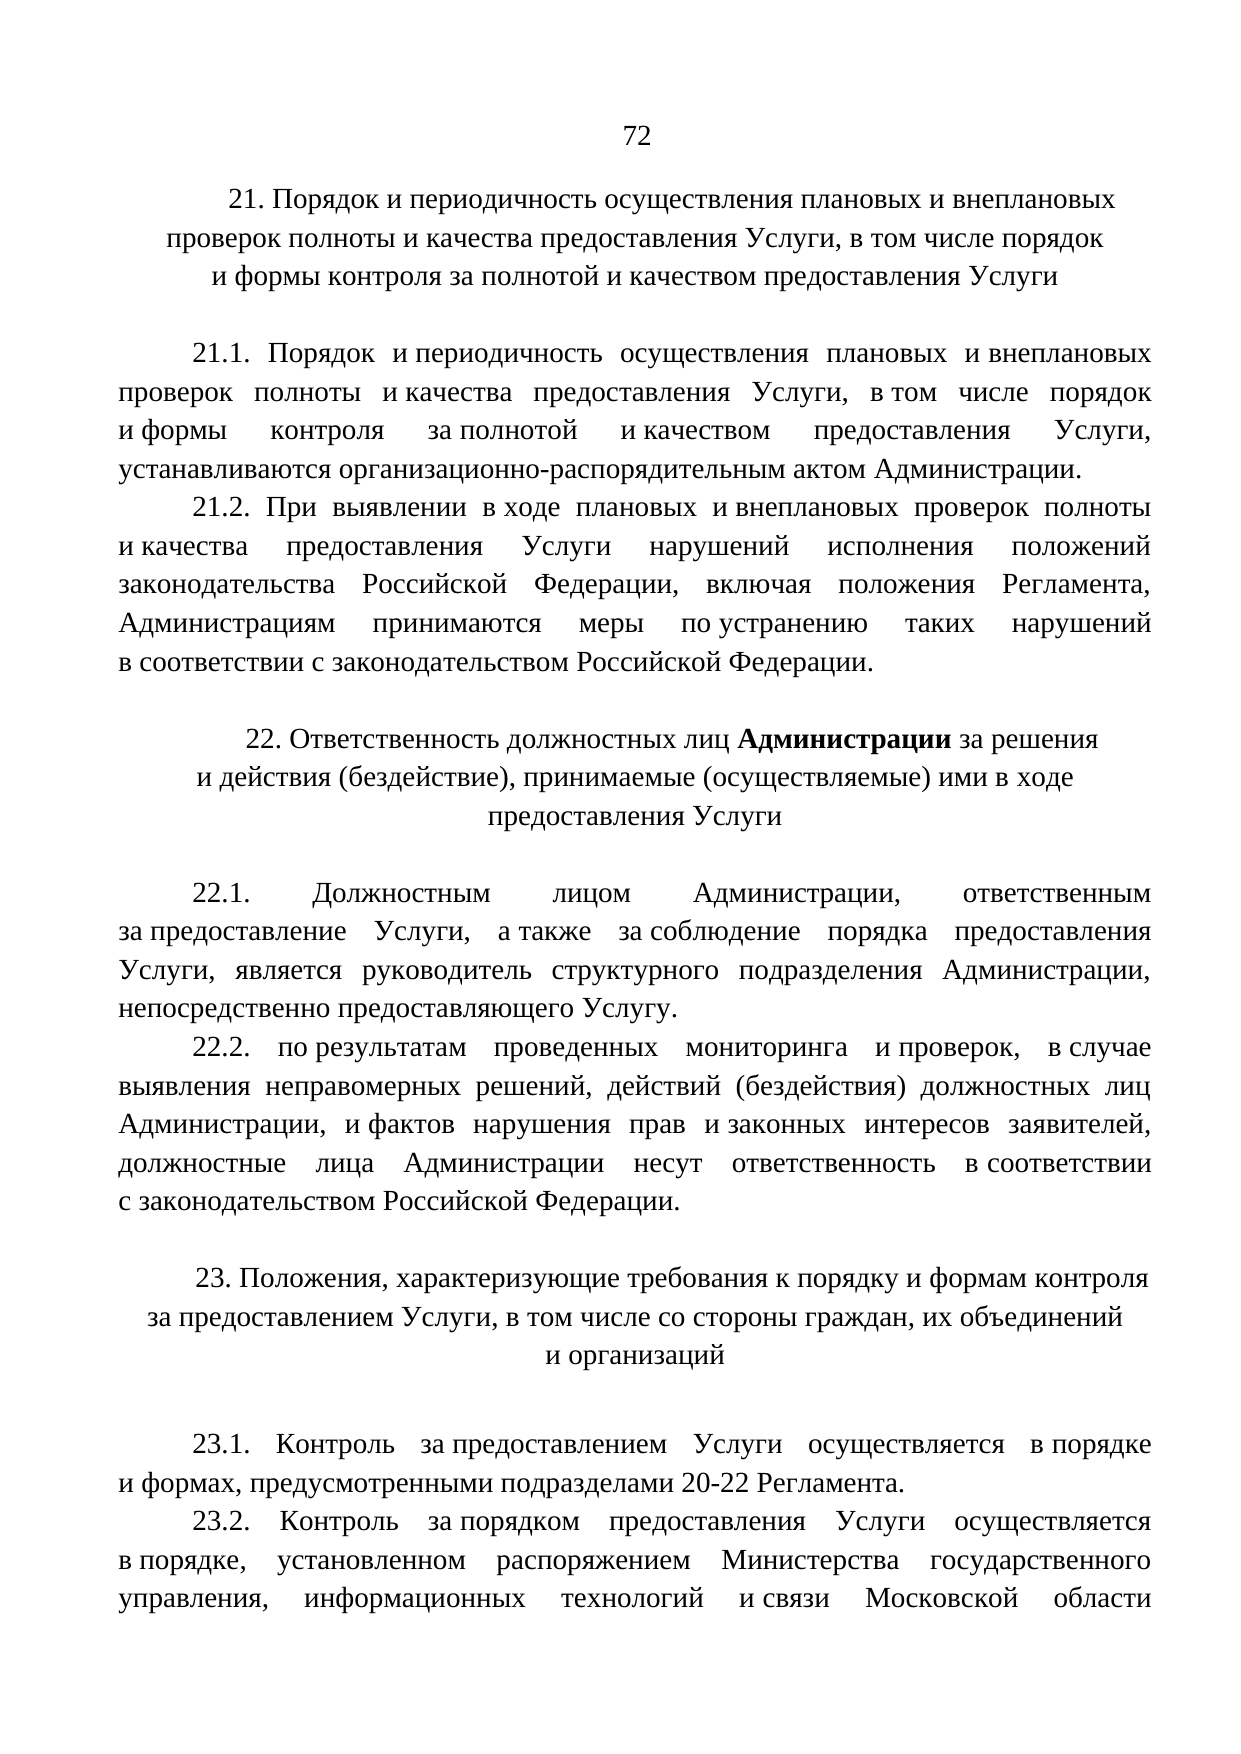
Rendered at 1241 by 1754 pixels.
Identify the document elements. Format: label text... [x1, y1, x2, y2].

text 22.1. Должностным лицом Администрации, ответственным за предоставление Услуги, а также за соблюдение порядка предоставления Услуги, является руководитель структурного подразделения Администрации, непосредственно предоставляющего Услугу. [118, 875, 1152, 1024]
subtitle 21. Порядок и периодичность осуществления плановых и внеплановых проверок полноты и качества предоставления Услуги, в том числе порядок и формы контроля за полнотой и качеством предоставления Услуги [118, 181, 1152, 292]
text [118, 1503, 1152, 1614]
text 23.1. Контроль за предоставлением Услуги осуществляется в порядке и формах, предусмотренными подразделами 20-22 Регламента. [118, 1426, 1152, 1498]
text 21.2. При выявлении в ходе плановых и внеплановых проверок полноты и качества предоставления Услуги нарушений исполнения положений законодательства Российской Федерации, включая положения Регламента, Администрациям принимаются меры по устранению таких нарушений в соответствии с законодательством Российской Федерации. [118, 489, 1152, 677]
subtitle 22. Ответственность должностных лиц Администрации за решения и действия (бездействие), принимаемые (осуществляемые) ими в ходе предоставления Услуги [118, 721, 1152, 831]
subtitle 23. Положения, характеризующие требования к порядку и формам контроля за предоставлением Услуги, в том числе со стороны граждан, их объединений и организаций [118, 1260, 1152, 1371]
text 21.1. Порядок и периодичность осуществления плановых и внеплановых проверок полноты и качества предоставления Услуги, в том числе порядок и формы контроля за полнотой и качеством предоставления Услуги, устанавливаются организационно-распорядительным актом Администрации. [118, 335, 1152, 484]
text 22.2. по результатам проведенных мониторинга и проверок, в случае выявления неправомерных решений, действий (бездействия) должностных лиц Администрации, и фактов нарушения прав и законных интересов заявителей, должностные лица Администрации несут ответственность в соответствии с законодательством Российской Федерации. [118, 1029, 1152, 1217]
